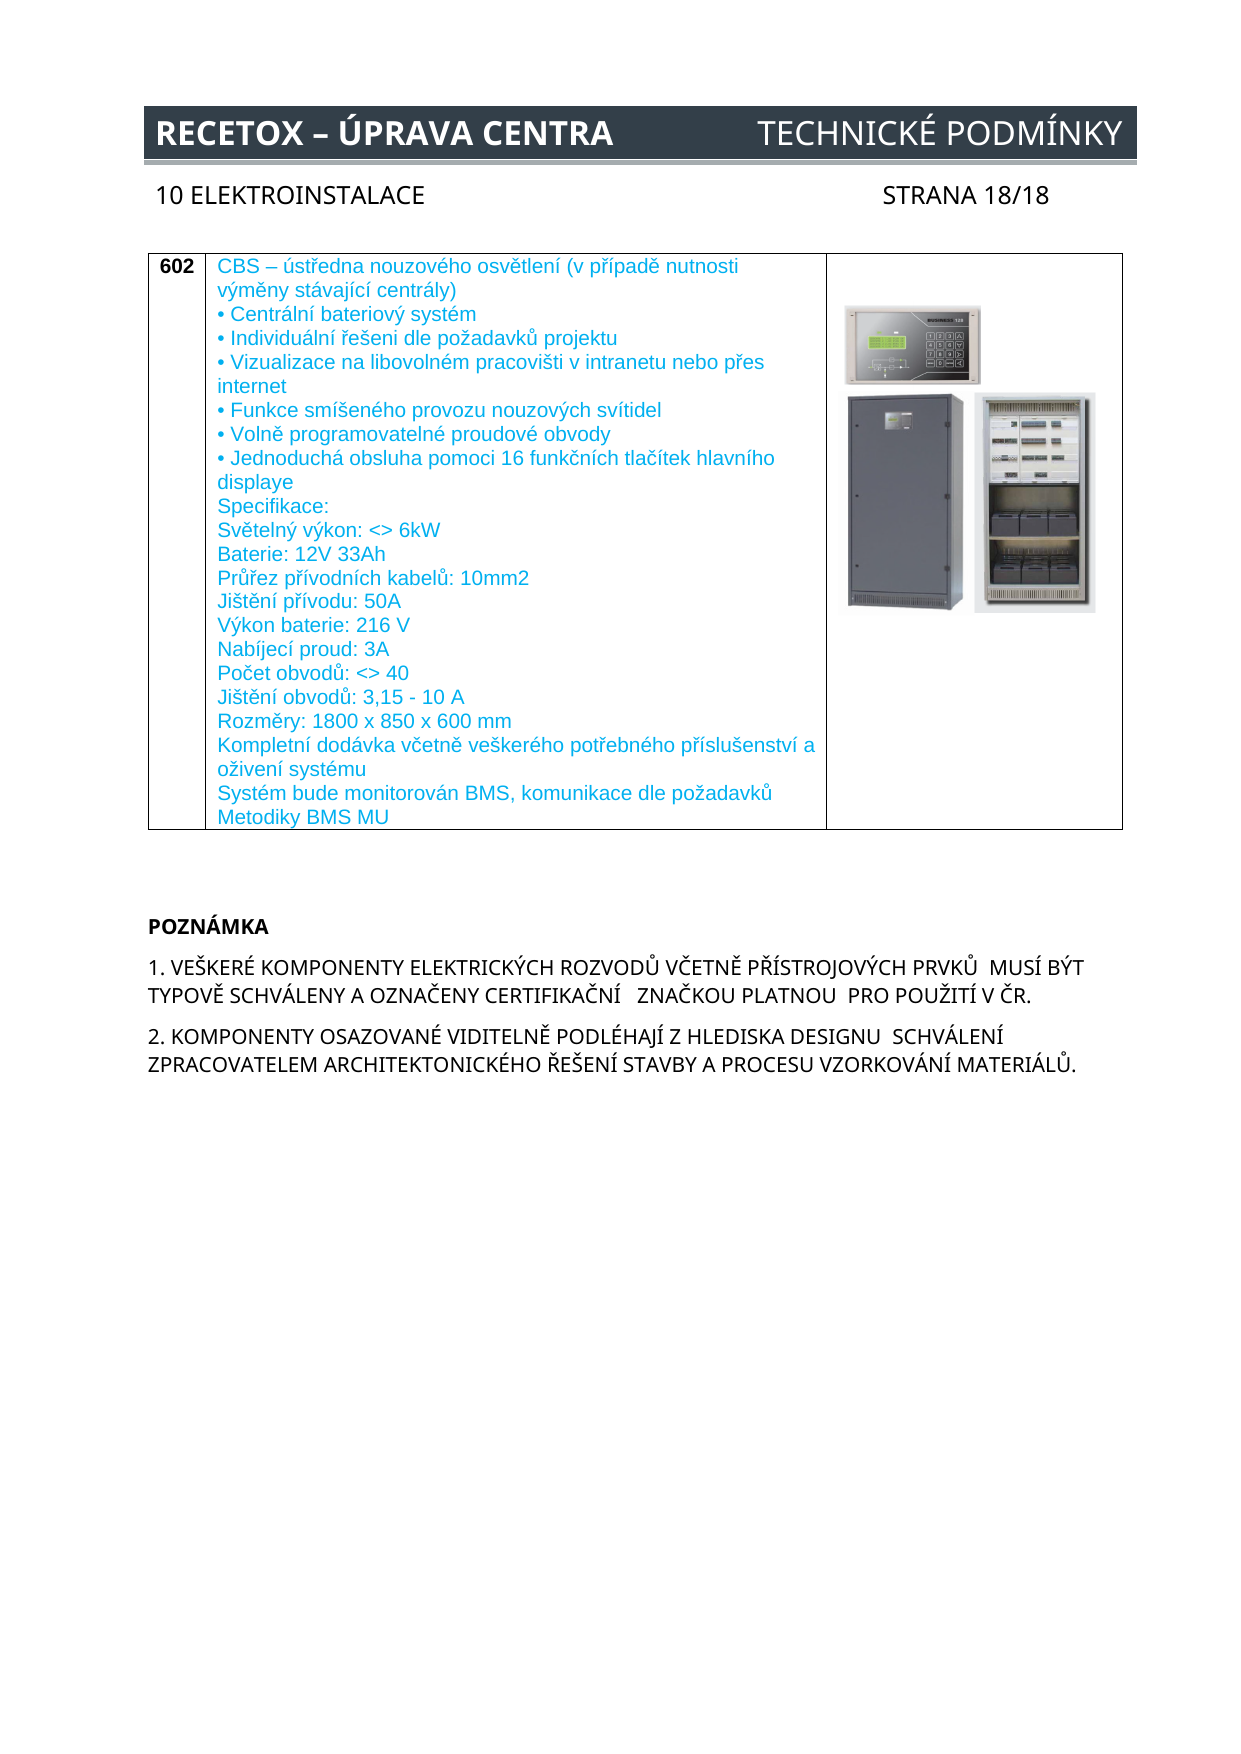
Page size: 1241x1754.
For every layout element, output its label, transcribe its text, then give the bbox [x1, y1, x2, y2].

text 2. KOMPONENTY OSAZOVANÉ VIDITELNĚ PODLÉHAJÍ Z HLEDISKA DESIGNU SCHVÁLENÍ ZPRACOVATELEM ARCHITEKTONICKÉHO ŘEŠENÍ STAVBY A PROCESU VZORKOVÁNÍ MATERIÁLŮ. [148, 1022, 1122, 1079]
table_header CBS – ústředna nouzového osvětlení (v případě nutnosti výměny stávající centrály) • Centrální bateriový systém • Individuální řešeni dle požadavků projektu • Vizualizace na libovolném pracovišti v intranetu nebo přes internet • Funkce smíšeného provozu nouzových svítidel • Volně programovatelné proudové obvody • Jednoduchá obsluha pomoci 16 funkčních tlačítek hlavního displaye Specifikace: Světelný výkon: <> 6kW Baterie: 12V 33Ah Průřez přívodních kabelů: 10mm2 Jištění přívodu: 50A Výkon baterie: 216 V Nabíjecí proud: 3A Počet obvodů: <> 40 Jištění obvodů: 3,15 - 10 A Rozměry: 1800 x 850 x 600 mm Kompletní dodávka včetně veškerého potřebného příslušenství a oživení systému Systém bude monitorován BMS, komunikace dle požadavků Metodiky BMS MU [206, 254, 826, 829]
text 1. VEŠKERÉ KOMPONENTY ELEKTRICKÝCH ROZVODŮ VČETNĚ PŘÍSTROJOVÝCH PRVKŮ MUSÍ BÝT TYPOVĚ SCHVÁLENY A OZNAČENY CERTIFIKAČNÍ ZNAČKOU PLATNOU PRO POUŽITÍ V ČR. [148, 953, 1122, 1010]
text POZNÁMKA [148, 912, 1122, 940]
table_header [827, 254, 1122, 829]
table_header 602 [149, 254, 205, 829]
